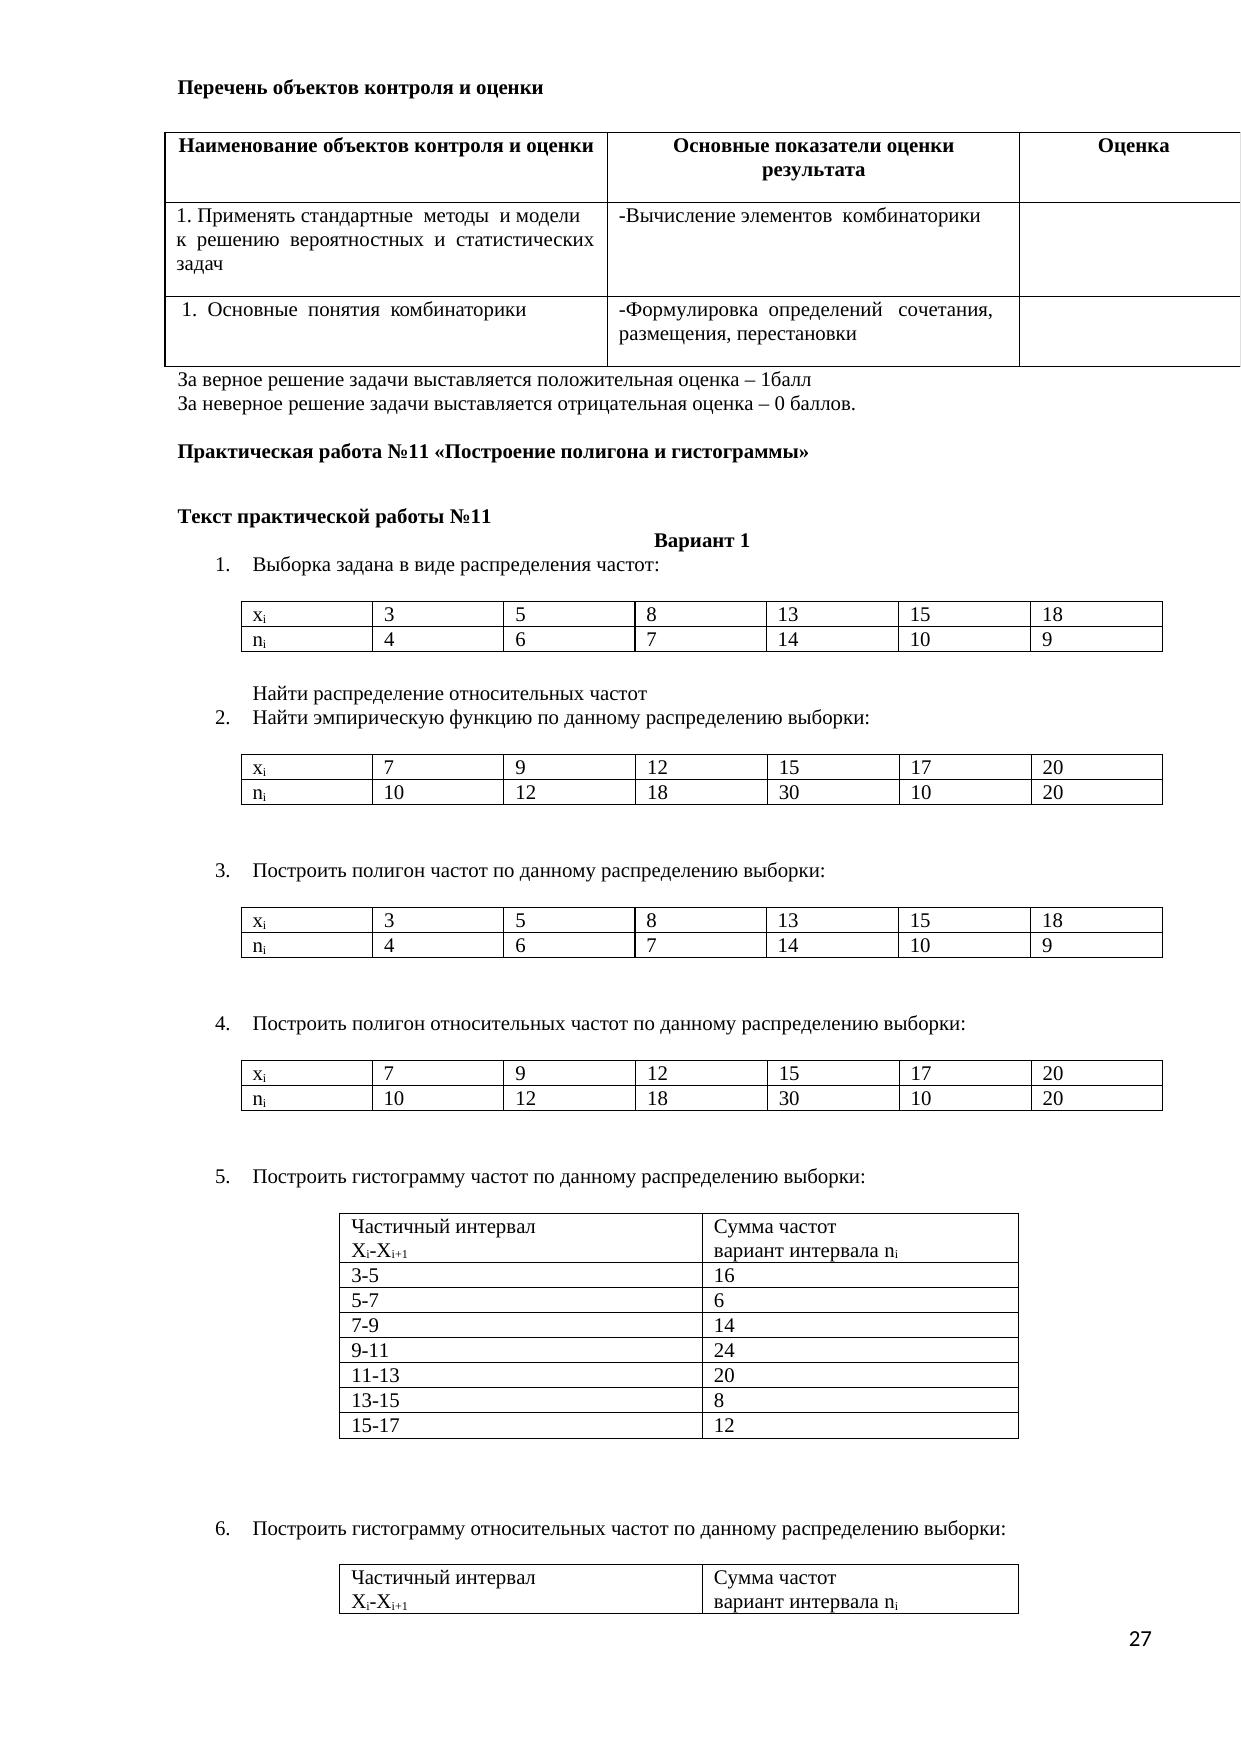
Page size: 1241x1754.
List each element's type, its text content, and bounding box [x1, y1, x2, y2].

table_cell 12 [703, 1413, 1018, 1437]
table_cell 10 [900, 780, 1031, 804]
list Построить гистограмму относительных частот по данному распределению выборки: [215, 1516, 1152, 1540]
list Найти эмпирическую функцию по данному распределению выборки: [215, 705, 1152, 729]
table_header 3 [373, 908, 503, 932]
table_header xi [242, 755, 372, 779]
table_cell 14 [767, 627, 898, 651]
table_header 12 [636, 755, 767, 779]
table_cell 20 [1032, 780, 1162, 804]
table_cell ni [242, 1086, 372, 1110]
table_cell 20 [703, 1363, 1018, 1387]
table_cell 16 [703, 1263, 1018, 1287]
table_cell 8 [703, 1388, 1018, 1412]
table_cell 10 [899, 627, 1030, 651]
table_cell 7-9 [340, 1313, 702, 1337]
table_cell ni [242, 780, 372, 804]
table_header Частичный интервал Xi-Xi+1 [340, 1214, 702, 1262]
table_header xi [242, 908, 372, 932]
table_header 7 [373, 1061, 503, 1085]
list Построить полигон относительных частот по данному распределению выборки: [215, 1011, 1152, 1035]
table_header 8 [636, 602, 766, 626]
table_cell 7 [636, 627, 766, 651]
table_cell 30 [768, 1086, 899, 1110]
table_cell 10 [373, 1086, 503, 1110]
table_header 18 [1031, 908, 1162, 932]
table_header Сумма частот вариант интервала ni [703, 1214, 1018, 1262]
list Построить полигон частот по данному распределению выборки: [215, 858, 1152, 882]
table_header Сумма частот вариант интервала ni [703, 1565, 1018, 1613]
table_header 5 [504, 908, 634, 932]
table_header 18 [1031, 602, 1162, 626]
table_header 8 [636, 908, 766, 932]
table_cell 6 [703, 1288, 1018, 1312]
table_header Частичный интервал Xi-Xi+1 [340, 1565, 702, 1613]
table_header 9 [504, 1061, 635, 1085]
table_cell 9 [1031, 627, 1162, 651]
table_cell 20 [1032, 1086, 1162, 1110]
table_cell 24 [703, 1338, 1018, 1362]
table_header 15 [899, 602, 1030, 626]
list Выборка задана в виде распределения частот: [215, 552, 1152, 576]
table_header 13 [767, 602, 898, 626]
table_header 5 [504, 602, 634, 626]
table_cell 1. Применять стандартные методы и модели к решению вероятностных и статистических задач [166, 203, 607, 296]
table_header 15 [768, 1061, 899, 1085]
table_cell 18 [636, 780, 767, 804]
table_cell 9 [1031, 933, 1162, 957]
table_cell 6 [504, 933, 634, 957]
table_cell 10 [373, 780, 503, 804]
table_cell 13-15 [340, 1388, 702, 1412]
table_cell [1020, 203, 1240, 296]
table_header 17 [900, 1061, 1031, 1085]
table_cell 12 [504, 780, 635, 804]
table_cell -Формулировка определений сочетания, размещения, перестановки [608, 297, 1019, 366]
table_cell 15-17 [340, 1413, 702, 1437]
table_header xi [242, 602, 372, 626]
table_cell 1. Основные понятия комбинаторики [166, 297, 607, 366]
table_cell 10 [899, 933, 1030, 957]
table_header Основные показатели оценки результата [608, 133, 1019, 202]
table_cell -Вычисление элементов комбинаторики [608, 203, 1019, 296]
table_header 20 [1032, 755, 1162, 779]
text Перечень объектов контроля и оценки [177, 75, 1152, 99]
table_header 15 [899, 908, 1030, 932]
table_header 3 [373, 602, 503, 626]
list Вариант 1 [252, 528, 1152, 552]
table_cell 4 [373, 933, 503, 957]
table_header xi [242, 1061, 372, 1085]
text За верное решение задачи выставляется положительная оценка – 1балл [177, 367, 1152, 391]
table_cell [1020, 297, 1240, 366]
table_cell 18 [636, 1086, 767, 1110]
table_cell 30 [768, 780, 899, 804]
table_header 13 [767, 908, 898, 932]
table_header 9 [504, 755, 635, 779]
table_header 17 [900, 755, 1031, 779]
table_cell ni [242, 627, 372, 651]
table_header 12 [636, 1061, 767, 1085]
table_header 20 [1032, 1061, 1162, 1085]
table_header Оценка [1020, 133, 1240, 202]
table_header Наименование объектов контроля и оценки [166, 133, 607, 202]
table_cell 11-13 [340, 1363, 702, 1387]
table_cell 9-11 [340, 1338, 702, 1362]
table_cell 14 [767, 933, 898, 957]
table_cell 4 [373, 627, 503, 651]
table_cell ni [242, 933, 372, 957]
table_cell 6 [504, 627, 634, 651]
table_cell 7 [636, 933, 766, 957]
table_header 15 [768, 755, 899, 779]
table_cell 12 [504, 1086, 635, 1110]
table_cell 5-7 [340, 1288, 702, 1312]
text Практическая работа №11 «Построение полигона и гистограммы» [177, 439, 1152, 463]
text За неверное решение задачи выставляется отрицательная оценка – 0 баллов. [177, 391, 1152, 415]
table_header 7 [373, 755, 503, 779]
table_cell 14 [703, 1313, 1018, 1337]
list Найти распределение относительных частот [252, 681, 1152, 705]
table_cell 10 [900, 1086, 1031, 1110]
list Построить гистограмму частот по данному распределению выборки: [215, 1164, 1152, 1188]
table_cell 3-5 [340, 1263, 702, 1287]
list Текст практической работы №11 [177, 504, 1152, 528]
